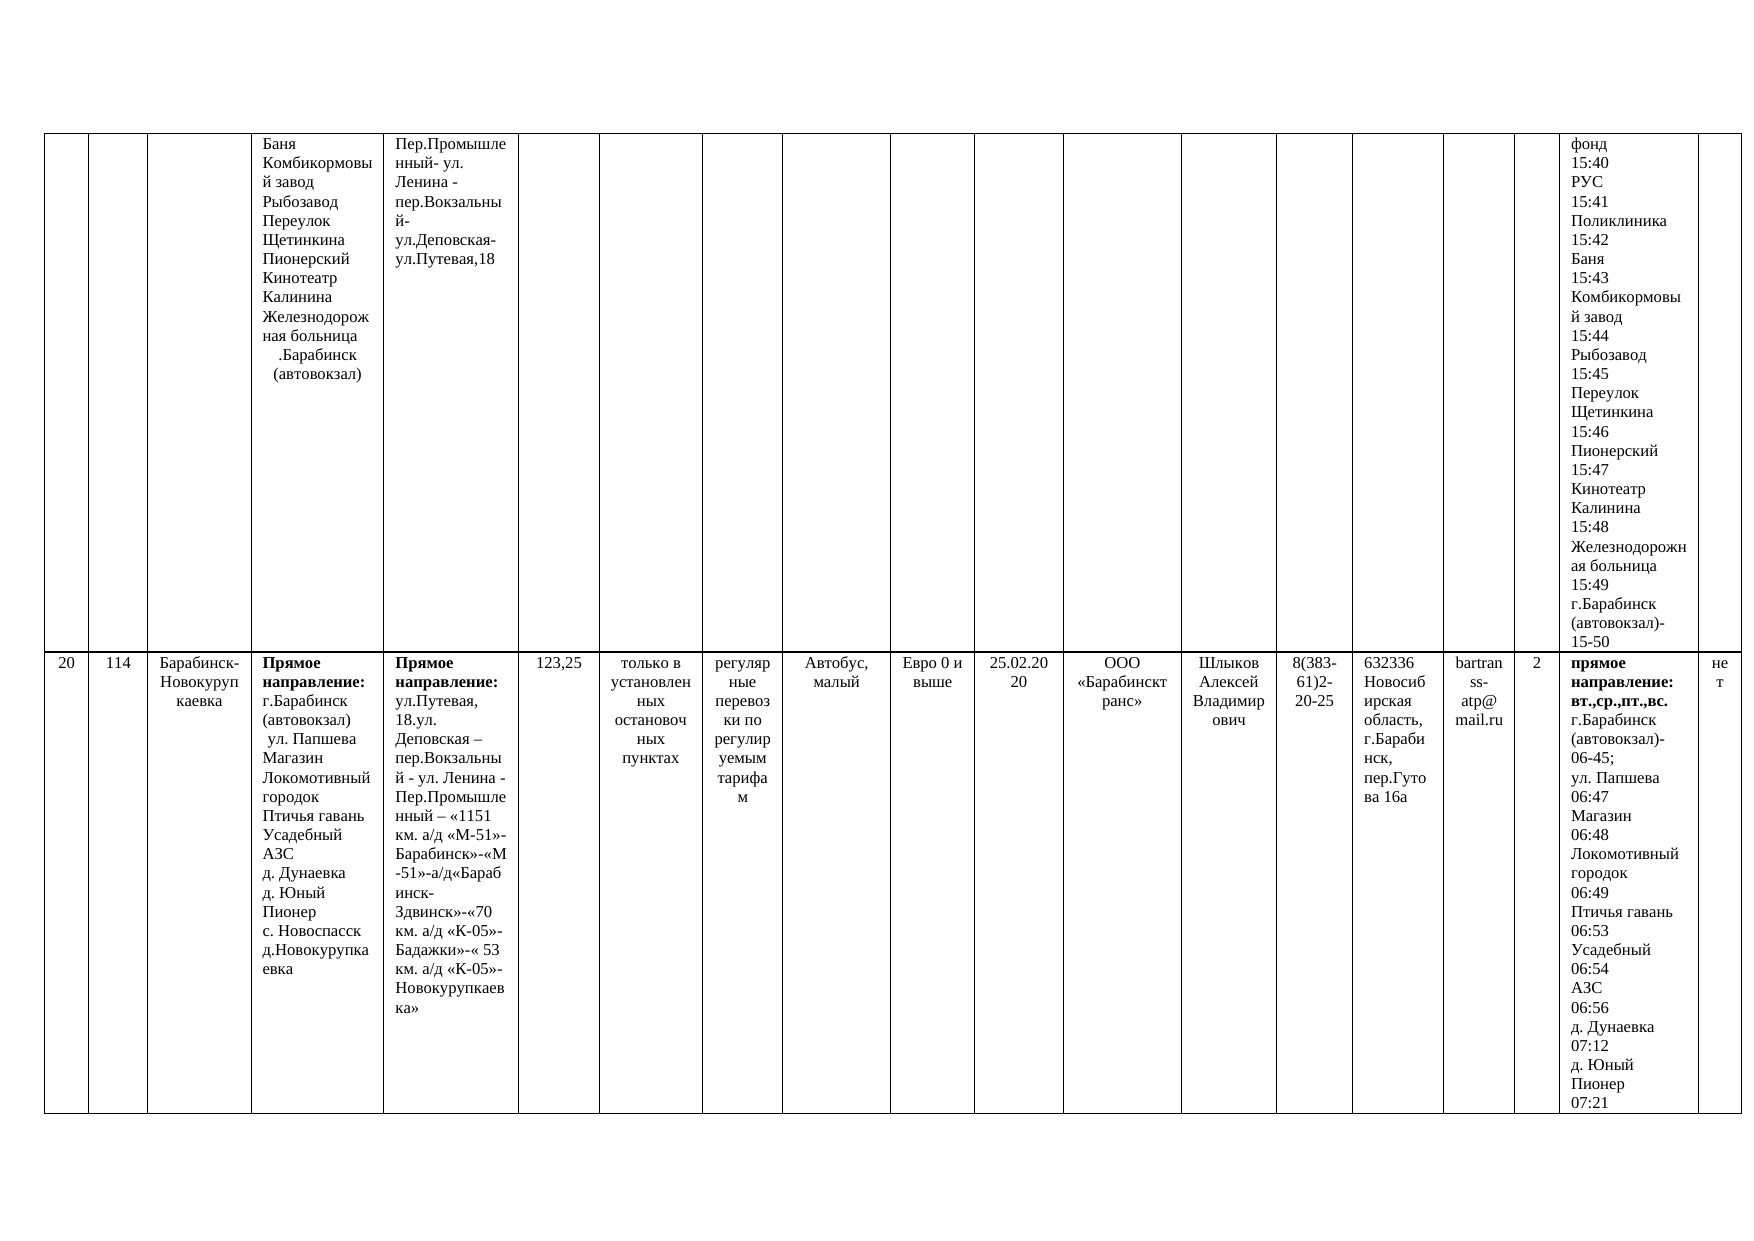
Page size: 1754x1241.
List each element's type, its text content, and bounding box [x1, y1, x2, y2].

table_cell 2 [1515, 653, 1559, 1112]
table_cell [384, 134, 518, 651]
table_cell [1064, 653, 1181, 1112]
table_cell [600, 653, 702, 1112]
table_cell Автобус, малый [783, 653, 890, 1112]
table_cell 123,25 [519, 653, 599, 1112]
table_cell 114 [89, 653, 147, 1112]
table_cell Евро 0 и выше [891, 653, 974, 1112]
table_cell 20 [45, 653, 88, 1112]
table_cell нет [1699, 653, 1741, 1112]
table_cell 8(383-61)2-20-25 [1277, 653, 1352, 1112]
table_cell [1560, 653, 1698, 1112]
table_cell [252, 653, 383, 1112]
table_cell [384, 653, 518, 1112]
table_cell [148, 653, 251, 1112]
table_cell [1182, 653, 1276, 1112]
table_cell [1353, 653, 1443, 1112]
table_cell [1560, 134, 1698, 651]
table_cell 25.02.2020 [975, 653, 1063, 1112]
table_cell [703, 653, 782, 1112]
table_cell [252, 134, 383, 651]
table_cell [1444, 653, 1514, 1112]
